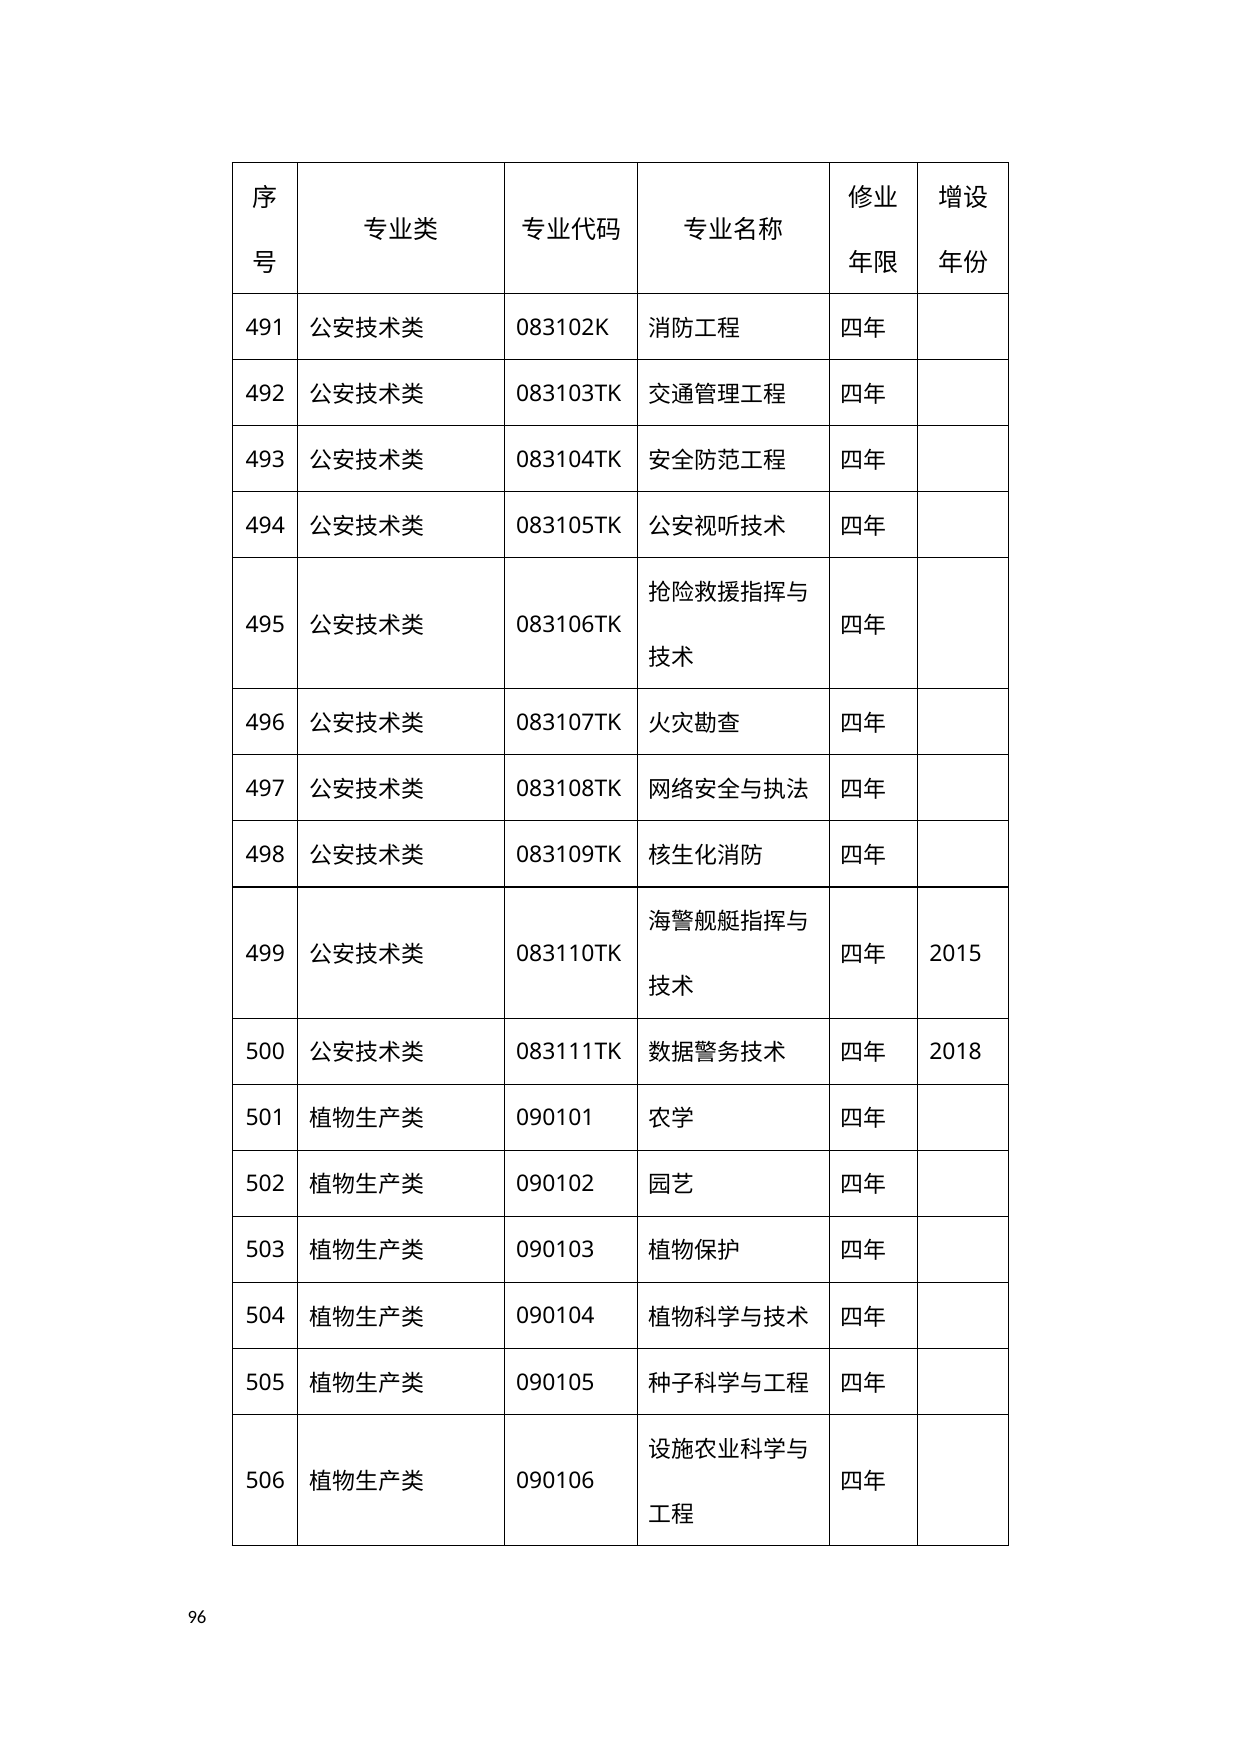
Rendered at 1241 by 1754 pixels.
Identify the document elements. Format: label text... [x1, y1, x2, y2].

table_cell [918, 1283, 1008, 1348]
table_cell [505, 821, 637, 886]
table_header 增设年份 [918, 163, 1008, 293]
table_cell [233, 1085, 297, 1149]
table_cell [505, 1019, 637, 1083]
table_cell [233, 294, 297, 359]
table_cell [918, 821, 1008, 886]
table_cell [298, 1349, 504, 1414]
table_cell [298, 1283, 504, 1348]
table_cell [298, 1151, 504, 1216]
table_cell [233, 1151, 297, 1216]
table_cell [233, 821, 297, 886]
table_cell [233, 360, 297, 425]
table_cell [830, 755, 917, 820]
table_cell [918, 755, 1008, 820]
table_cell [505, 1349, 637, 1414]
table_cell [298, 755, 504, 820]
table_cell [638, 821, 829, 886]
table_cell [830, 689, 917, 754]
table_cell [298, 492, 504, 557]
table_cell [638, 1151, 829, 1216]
table_header 修业年限 [830, 163, 917, 293]
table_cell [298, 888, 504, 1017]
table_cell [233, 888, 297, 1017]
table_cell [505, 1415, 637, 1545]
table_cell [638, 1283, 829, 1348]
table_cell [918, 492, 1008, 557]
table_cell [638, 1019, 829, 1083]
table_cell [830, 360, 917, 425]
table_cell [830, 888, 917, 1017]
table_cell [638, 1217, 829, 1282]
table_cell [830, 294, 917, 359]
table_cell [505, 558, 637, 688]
table_header 专业类 [298, 163, 504, 293]
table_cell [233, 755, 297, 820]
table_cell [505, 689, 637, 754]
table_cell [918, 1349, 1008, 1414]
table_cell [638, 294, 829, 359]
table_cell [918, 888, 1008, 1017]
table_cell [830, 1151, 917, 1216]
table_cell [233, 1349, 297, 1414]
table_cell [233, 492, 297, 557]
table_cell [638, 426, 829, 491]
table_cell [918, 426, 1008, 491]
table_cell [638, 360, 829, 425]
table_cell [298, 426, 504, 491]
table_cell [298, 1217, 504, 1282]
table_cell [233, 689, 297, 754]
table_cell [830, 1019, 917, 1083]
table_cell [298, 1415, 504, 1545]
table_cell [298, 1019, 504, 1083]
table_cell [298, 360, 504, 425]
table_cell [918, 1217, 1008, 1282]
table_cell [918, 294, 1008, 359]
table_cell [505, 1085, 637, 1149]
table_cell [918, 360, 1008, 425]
table_header 专业代码 [505, 163, 637, 293]
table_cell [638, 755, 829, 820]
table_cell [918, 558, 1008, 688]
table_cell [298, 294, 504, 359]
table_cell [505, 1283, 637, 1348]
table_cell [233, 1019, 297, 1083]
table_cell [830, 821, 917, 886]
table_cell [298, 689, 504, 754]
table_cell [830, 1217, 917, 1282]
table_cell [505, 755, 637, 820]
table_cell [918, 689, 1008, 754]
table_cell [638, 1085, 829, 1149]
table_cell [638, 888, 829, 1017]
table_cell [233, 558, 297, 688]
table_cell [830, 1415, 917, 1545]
table_header 专业名称 [638, 163, 829, 293]
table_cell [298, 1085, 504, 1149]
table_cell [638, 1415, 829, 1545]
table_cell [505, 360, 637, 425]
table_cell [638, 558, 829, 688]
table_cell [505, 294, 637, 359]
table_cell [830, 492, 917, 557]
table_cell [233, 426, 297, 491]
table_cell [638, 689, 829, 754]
table_header 序号 [233, 163, 297, 293]
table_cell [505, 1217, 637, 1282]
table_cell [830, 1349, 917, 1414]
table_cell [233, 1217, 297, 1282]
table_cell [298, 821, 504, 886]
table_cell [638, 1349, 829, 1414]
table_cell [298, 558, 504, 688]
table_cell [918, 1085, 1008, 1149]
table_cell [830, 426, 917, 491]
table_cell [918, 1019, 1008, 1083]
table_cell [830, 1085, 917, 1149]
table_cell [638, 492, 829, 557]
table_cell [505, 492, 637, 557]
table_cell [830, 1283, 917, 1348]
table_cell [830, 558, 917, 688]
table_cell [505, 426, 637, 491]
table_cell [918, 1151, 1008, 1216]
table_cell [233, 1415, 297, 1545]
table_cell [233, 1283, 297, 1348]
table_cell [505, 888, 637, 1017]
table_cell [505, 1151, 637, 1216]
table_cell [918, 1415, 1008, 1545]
